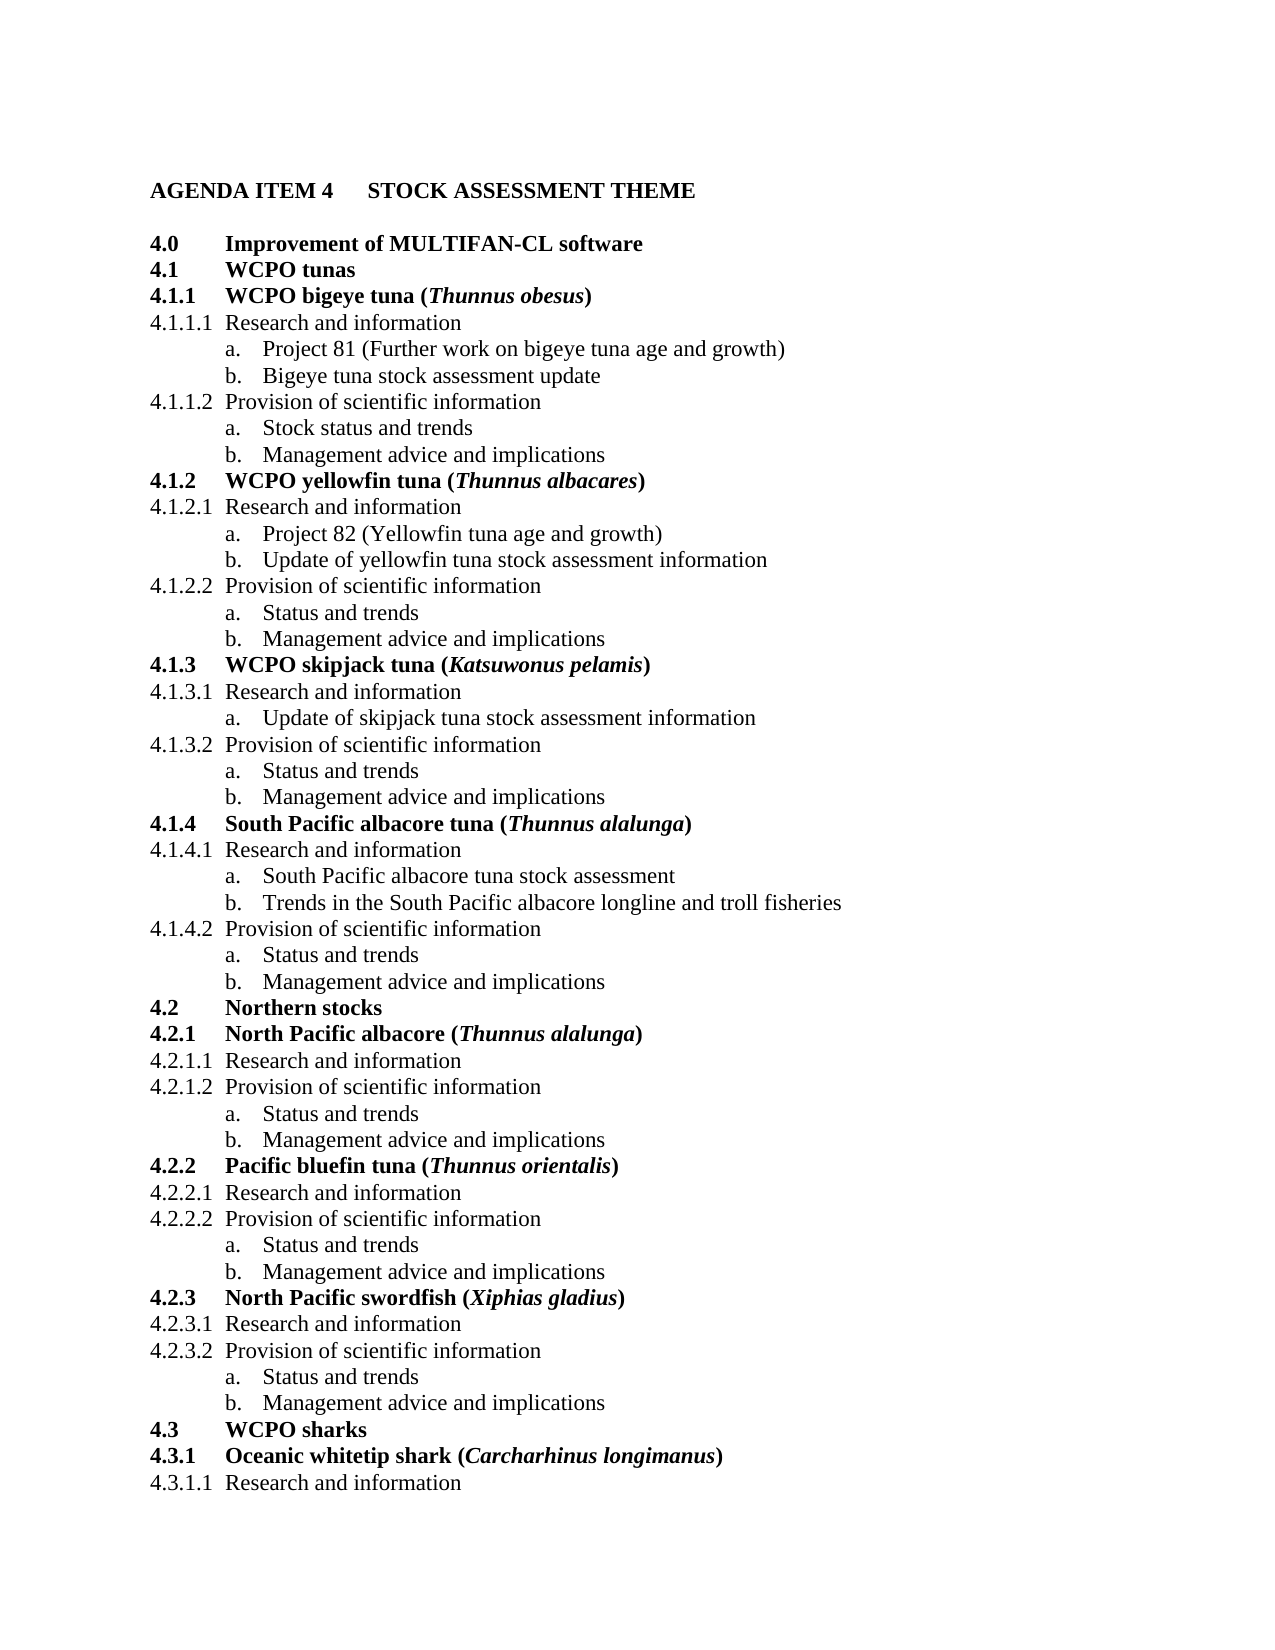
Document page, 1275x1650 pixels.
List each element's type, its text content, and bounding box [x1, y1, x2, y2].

list Management advice and implications [225, 1389, 1125, 1416]
list South Pacific albacore tuna (Thunnus alalunga) [150, 810, 1125, 836]
list Management advice and implications [225, 441, 1125, 467]
list Management advice and implications [225, 783, 1125, 810]
list Oceanic whitetip shark (Carcharhinus longimanus) [150, 1442, 1125, 1468]
list Research and information [150, 1179, 1125, 1205]
list WCPO sharks [150, 1416, 1125, 1442]
list South Pacific albacore tuna stock assessment [225, 862, 1125, 889]
list Status and trends [225, 1363, 1125, 1389]
list North Pacific albacore (Thunnus alalunga) [150, 1021, 1125, 1047]
list Stock status and trends [225, 414, 1125, 441]
list Status and trends [225, 1231, 1125, 1258]
list Research and information [150, 309, 1125, 335]
list WCPO yellowfin tuna (Thunnus albacares) [150, 467, 1125, 493]
list Research and information [150, 1310, 1125, 1337]
list Provision of scientific information [150, 1337, 1125, 1363]
list Improvement of MULTIFAN-CL software [150, 230, 1125, 256]
list Northern stocks [150, 994, 1125, 1021]
list Project 82 (Yellowfin tuna age and growth) [225, 520, 1125, 546]
list Research and information [150, 678, 1125, 704]
list Provision of scientific information [150, 572, 1125, 599]
list Management advice and implications [225, 1258, 1125, 1284]
list Project 81 (Further work on bigeye tuna age and growth) [225, 335, 1125, 362]
list Status and trends [225, 1099, 1125, 1126]
list Status and trends [225, 941, 1125, 968]
list Trends in the South Pacific albacore longline and troll fisheries [225, 889, 1125, 915]
list Provision of scientific information [150, 1073, 1125, 1099]
list Provision of scientific information [150, 1205, 1125, 1231]
list Bigeye tuna stock assessment update [225, 362, 1125, 388]
list Pacific bluefin tuna (Thunnus orientalis) [150, 1152, 1125, 1179]
list North Pacific swordfish (Xiphias gladius) [150, 1284, 1125, 1310]
list Research and information [150, 493, 1125, 520]
list STOCK ASSESSMENT THEME [150, 177, 1125, 203]
list Status and trends [225, 757, 1125, 783]
list Research and information [150, 1047, 1125, 1073]
list Update of skipjack tuna stock assessment information [225, 704, 1125, 731]
list WCPO bigeye tuna (Thunnus obesus) [150, 283, 1125, 309]
list Research and information [150, 1468, 1125, 1495]
list Provision of scientific information [150, 388, 1125, 414]
list Provision of scientific information [150, 915, 1125, 941]
list Management advice and implications [225, 968, 1125, 994]
list Management advice and implications [225, 1126, 1125, 1152]
list WCPO skipjack tuna (Katsuwonus pelamis) [150, 652, 1125, 678]
list Management advice and implications [225, 625, 1125, 652]
list WCPO tunas [150, 256, 1125, 283]
list Research and information [150, 836, 1125, 862]
list Update of yellowfin tuna stock assessment information [225, 546, 1125, 572]
list Provision of scientific information [150, 731, 1125, 757]
list Status and trends [225, 599, 1125, 625]
